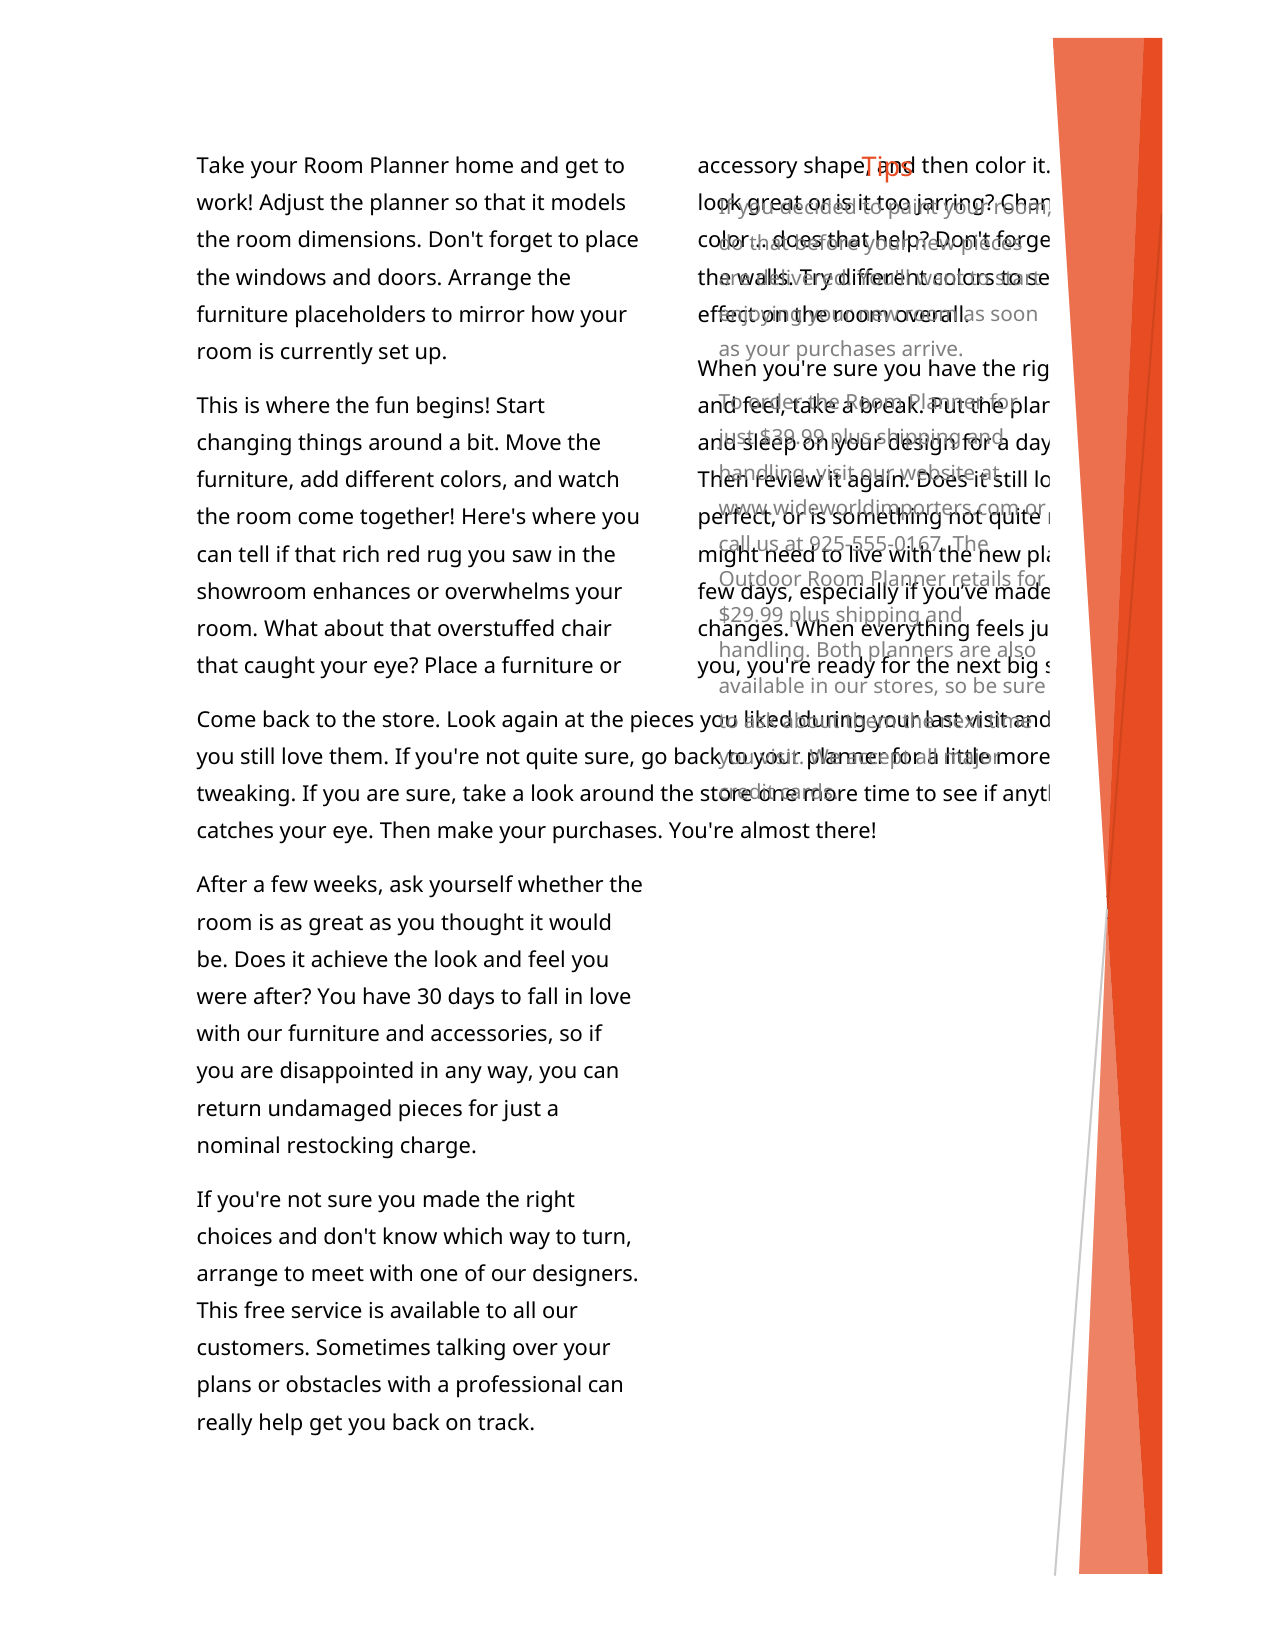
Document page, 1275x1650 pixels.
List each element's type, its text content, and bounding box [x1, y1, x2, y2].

text This is where the fun begins! Start changing things around a bit. Move the furniture, add different colors, and watch the room come together! Here's where you can tell if that rich red rug you saw in the showroom enhances or overwhelms your room. What about that overstuffed chair that caught your eye? Place a furniture or accessory shape, and then color it. Does it look great or is it too jarring? Change the color... does that help? Don't forget about the walls. Try different colors to see the effect on the room overall. [697, 150, 1049, 328]
text Take your Room Planner home and get to work! Adjust the planner so that it models the room dimensions. Don't forget to place the windows and doors. Arrange the furniture placeholders to mirror how your room is currently set up. [196, 150, 652, 366]
text If you're not sure you made the right choices and don't know which way to turn, arrange to meet with one of our designers. This free service is available to all our customers. Sometimes talking over your plans or obstacles with a professional can really help get you back on track. [196, 1183, 1049, 1436]
text This is where the fun begins! Start changing things around a bit. Move the furniture, add different colors, and watch the room come together! Here's where you can tell if that rich red rug you saw in the showroom enhances or overwhelms your room. What about that overstuffed chair that caught your eye? Place a furniture or accessory shape, and then color it. Does it look great or is it too jarring? Change the color... does that help? Don't forget about the walls. Try different colors to see the effect on the room overall. [196, 390, 652, 680]
text When you're sure you have the right look and feel, take a break. Put the planner away and sleep on your design for a day or two. Then review it again. Does it still look perfect, or is something not quite right? You might need to live with the new plan for a few days, especially if you’ve made big changes. When everything feels just right to you, you're ready for the next big step! [697, 353, 1049, 680]
text After a few weeks, ask yourself whether the room is as great as you thought it would be. Does it achieve the look and feel you were after? You have 30 days to fall in love with our furniture and accessories, so if you are disappointed in any way, you can return undamaged pieces for just a nominal restocking charge. [196, 869, 1049, 1159]
text Come back to the store. Look again at the pieces you liked during your last visit and see if you still love them. If you're not quite sure, go back to your planner for a little more tweaking. If you are sure, take a look around the store one more time to see if anything else catches your eye. Then make your purchases. You're almost there! [196, 704, 1049, 845]
picture [1049, 37, 1163, 1576]
